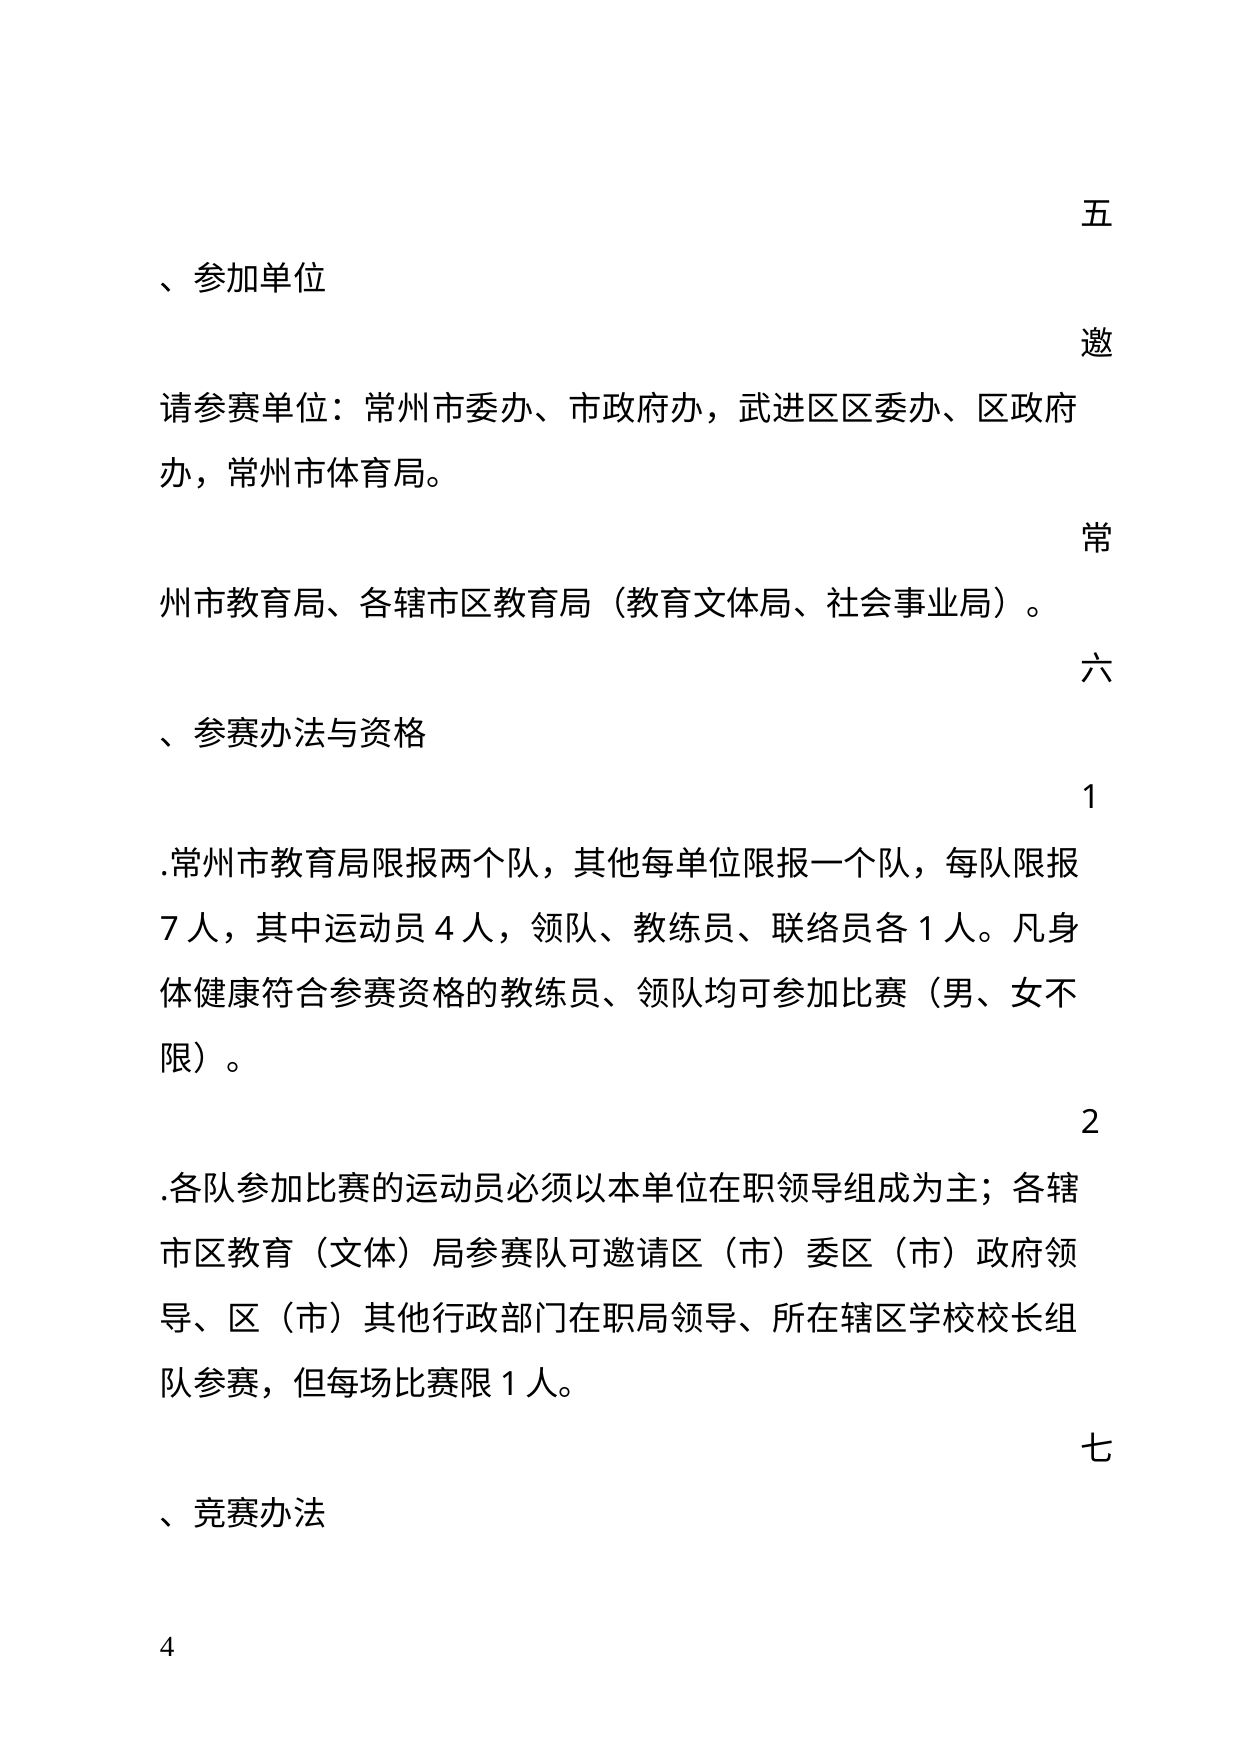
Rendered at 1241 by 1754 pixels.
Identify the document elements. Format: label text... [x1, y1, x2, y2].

text 1.常州市教育局限报两个队，其他每单位限报一个队，每队限报7人，其中运动员4人，领队、教练员、联络员各1人。凡身体健康符合参赛资格的教练员、领队均可参加比赛（男、女不限）。 [159, 763, 1081, 1088]
text 2.各队参加比赛的运动员必须以本单位在职领导组成为主；各辖市区教育（文体）局参赛队可邀请区（市）委区（市）政府领导、区（市）其他行政部门在职局领导、所在辖区学校校长组队参赛，但每场比赛限1人。 [159, 1088, 1081, 1413]
text 六、参赛办法与资格 [159, 633, 1081, 763]
text 常州市教育局、各辖市区教育局（教育文体局、社会事业局）。 [159, 503, 1081, 633]
text 五、参加单位 [159, 178, 1081, 308]
text 邀请参赛单位：常州市委办、市政府办，武进区区委办、区政府办，常州市体育局。 [159, 308, 1081, 503]
text 七、竞赛办法 [159, 1413, 1081, 1543]
